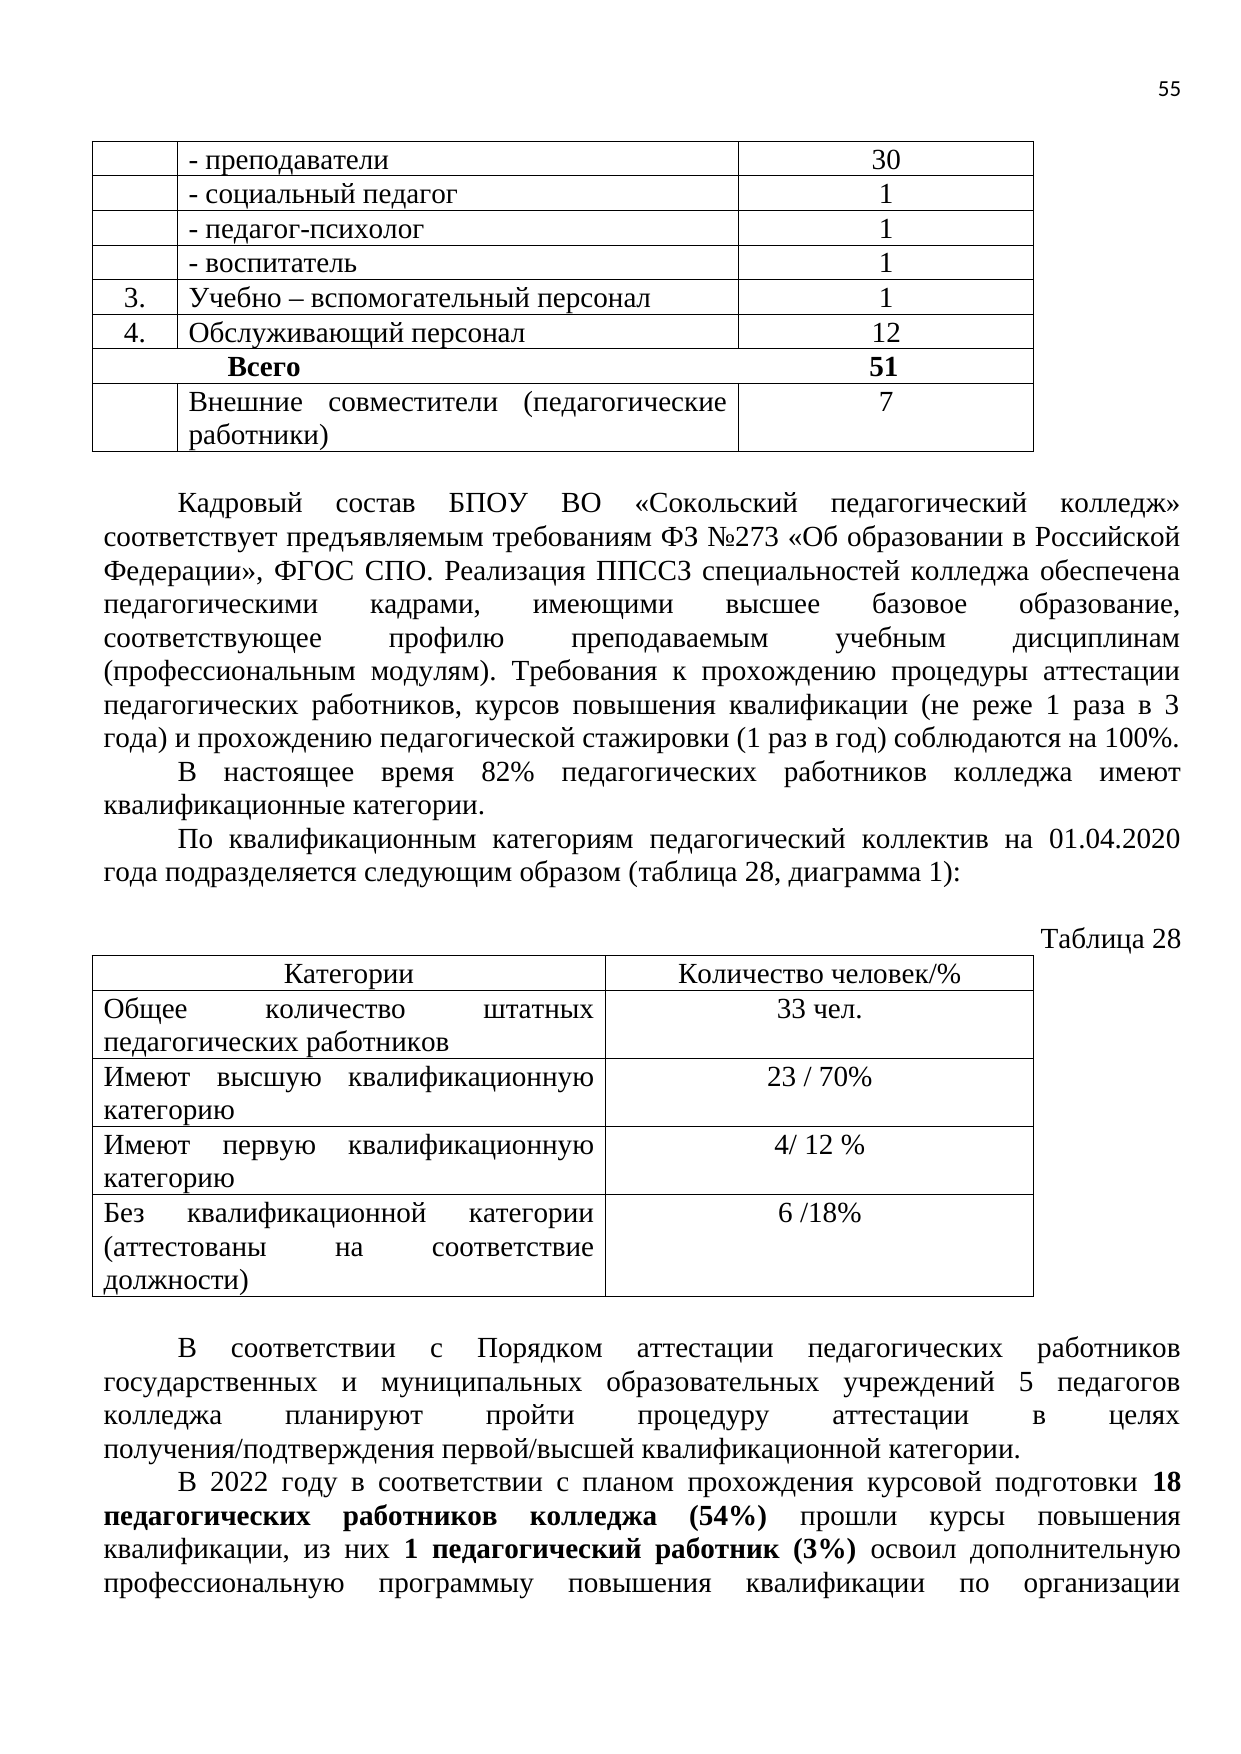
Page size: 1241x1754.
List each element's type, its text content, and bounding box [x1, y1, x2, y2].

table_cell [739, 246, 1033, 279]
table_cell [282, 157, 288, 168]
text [103, 1464, 1181, 1599]
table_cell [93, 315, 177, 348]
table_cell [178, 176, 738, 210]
text В соответствии с Порядком аттестации педагогических работников государственных и муниципальных образовательных учреждений 5 педагогов колледжа планируют пройти процедуру аттестации в целях получения/подтверждения первой/высшей квалификационной категории. [103, 1330, 1181, 1464]
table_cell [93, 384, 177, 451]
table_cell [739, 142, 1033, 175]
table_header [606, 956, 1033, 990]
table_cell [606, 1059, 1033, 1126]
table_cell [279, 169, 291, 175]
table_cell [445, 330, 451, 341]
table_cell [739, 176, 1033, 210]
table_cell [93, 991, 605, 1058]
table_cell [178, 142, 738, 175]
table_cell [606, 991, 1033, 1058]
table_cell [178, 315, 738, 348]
text По квалификационным категориям педагогический коллектив на 01.04.2020 года подразделяется следующим образом (таблица 28, диаграмма 1): [103, 821, 1181, 888]
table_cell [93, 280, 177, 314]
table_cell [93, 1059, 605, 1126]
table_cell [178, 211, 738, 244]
text Таблица 28 [103, 922, 1181, 955]
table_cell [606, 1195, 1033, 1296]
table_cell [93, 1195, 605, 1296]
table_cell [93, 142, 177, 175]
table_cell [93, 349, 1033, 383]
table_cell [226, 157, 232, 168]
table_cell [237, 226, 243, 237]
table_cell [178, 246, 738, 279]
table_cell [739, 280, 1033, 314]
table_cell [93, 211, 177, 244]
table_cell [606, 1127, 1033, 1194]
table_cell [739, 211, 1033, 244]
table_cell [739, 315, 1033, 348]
text Кадровый состав БПОУ ВО «Сокольский педагогический колледж» соответствует предъявляемым требованиям ФЗ №273 «Об образовании в Российской Федерации», ФГОС СПО. Реализация ППССЗ специальностей колледжа обеспечена педагогическими кадрами, имеющими высшее базовое образование, соответствующее профилю преподаваемым учебным дисциплинам (профессиональным модулям). Требования к прохождению процедуры аттестации педагогических работников, курсов повышения квалификации (не реже 1 раза в 3 года) и прохождению педагогической стажировки (1 раз в год) соблюдаются на 100%. [103, 486, 1181, 754]
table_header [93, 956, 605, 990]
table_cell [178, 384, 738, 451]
text В настоящее время 82% педагогических работников колледжа имеют квалификационные категории. [103, 754, 1181, 821]
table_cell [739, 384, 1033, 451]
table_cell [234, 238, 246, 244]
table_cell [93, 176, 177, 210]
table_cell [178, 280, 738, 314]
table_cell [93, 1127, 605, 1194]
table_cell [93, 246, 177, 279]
